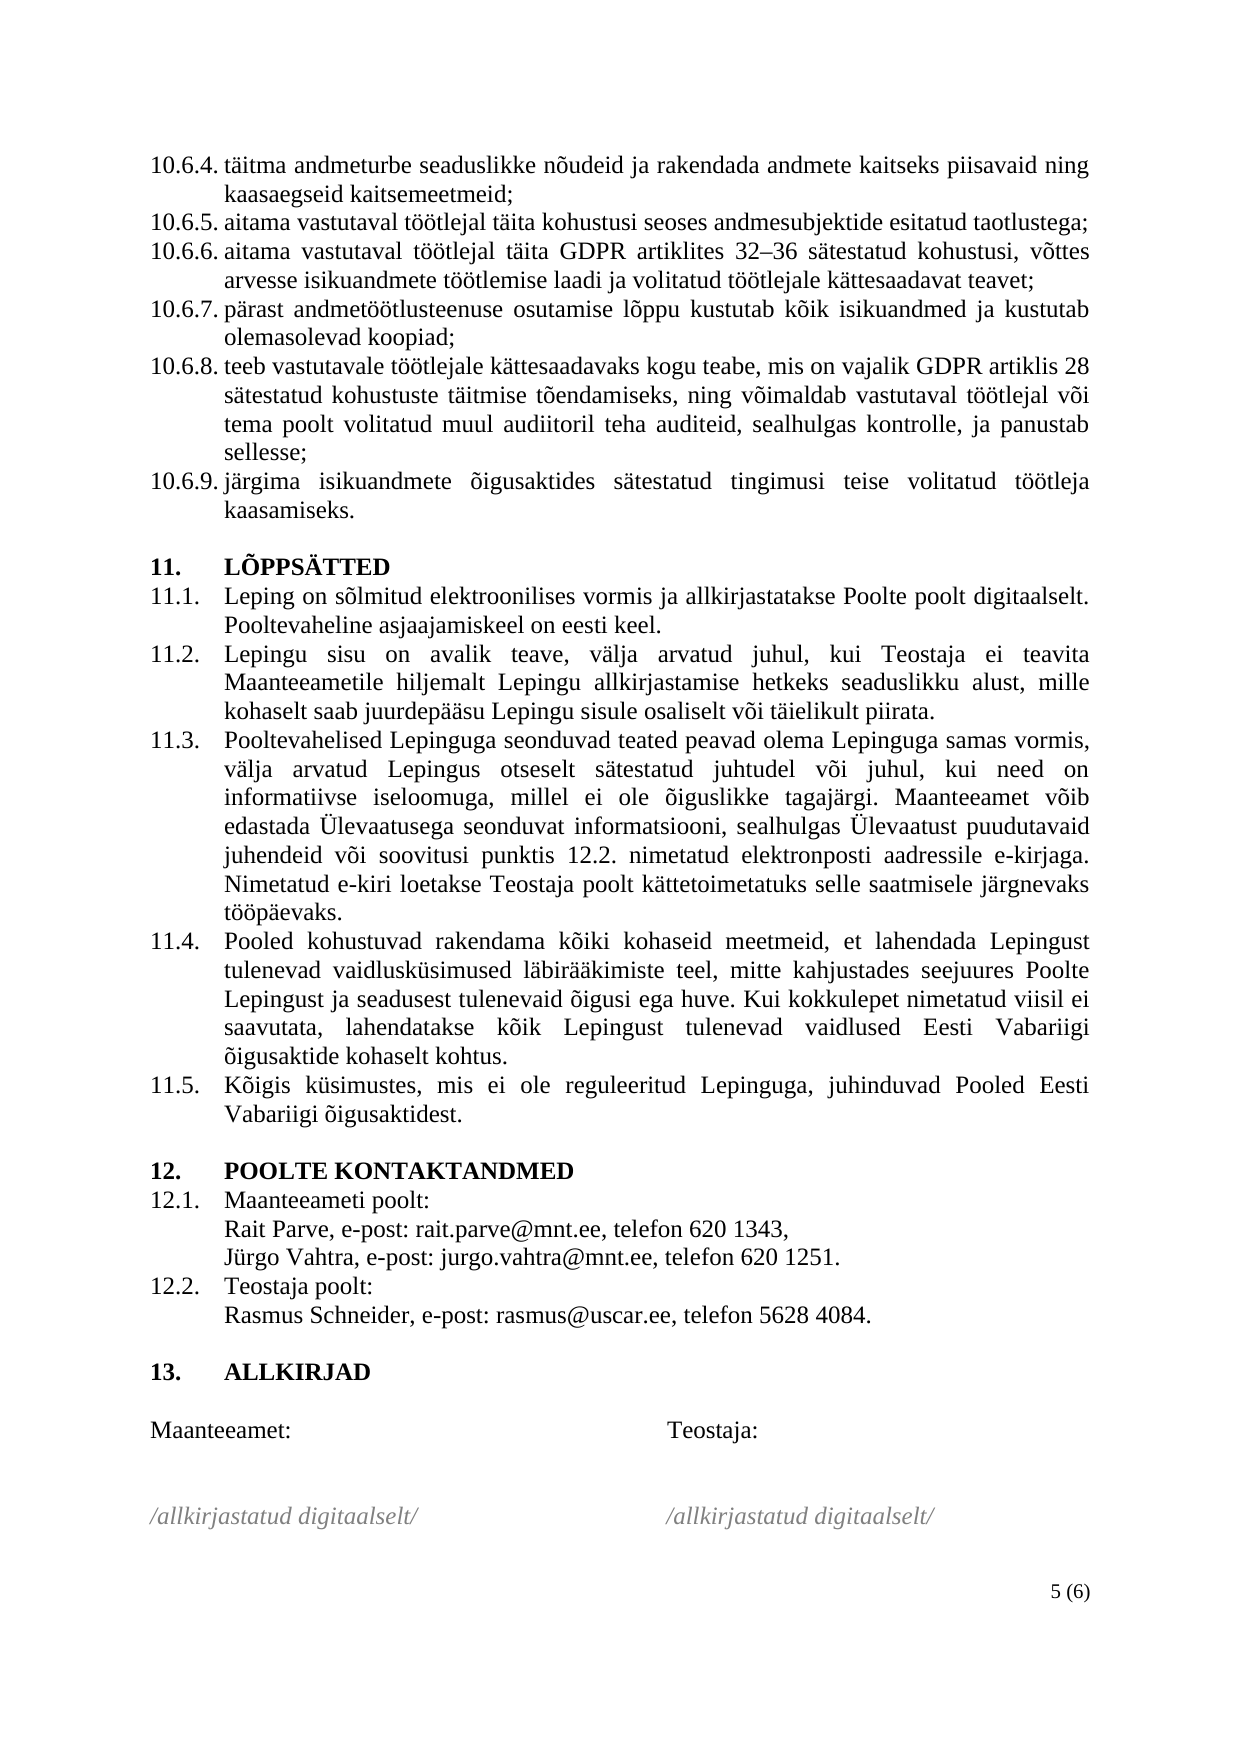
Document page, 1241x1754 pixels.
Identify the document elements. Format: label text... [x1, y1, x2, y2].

list Teostaja poolt: [150, 1271, 1090, 1300]
subtitle ALLKIRJAD [150, 1357, 1090, 1386]
list Maanteeameti poolt: [150, 1185, 1090, 1214]
list Pooled kohustuvad rakendama kõiki kohaseid meetmeid, et lahendada Lepingust tulenevad vaidlusküsimused läbirääkimiste teel, mitte kahjustades seejuures Poolte Lepingust ja seadusest tulenevaid õigusi ega huve. Kui kokkulepet nimetatud viisil ei saavutata, lahendatakse kõik Lepingust tulenevad vaidlused Eesti Vabariigi õigusaktide kohaselt kohtus. [150, 926, 1090, 1070]
text Rait Parve, e-post: rait.parve@mnt.ee, telefon 620 1343, [150, 1214, 1090, 1242]
list Kõigis küsimustes, mis ei ole reguleeritud Lepinguga, juhinduvad Pooled Eesti Vabariigi õigusaktidest. [150, 1070, 1090, 1127]
list LÕPPSÄTTED [150, 552, 1090, 581]
list teeb vastutavale töötlejale kättesaadavaks kogu teabe, mis on vajalik GDPR artiklis 28 sätestatud kohustuste täitmise tõendamiseks, ning võimaldab vastutaval töötlejal või tema poolt volitatud muul audiitoril teha auditeid, sealhulgas kontrolle, ja panustab sellesse; [150, 351, 1090, 466]
list aitama vastutaval töötlejal täita GDPR artiklites 32–36 sätestatud kohustusi, võttes arvesse isikuandmete töötlemise laadi ja volitatud töötlejale kättesaadavat teavet; [150, 236, 1090, 294]
list järgima isikuandmete õigusaktides sätestatud tingimusi teise volitatud töötleja kaasamiseks. [150, 466, 1090, 524]
list POOLTE KONTAKTANDMED [150, 1156, 1090, 1185]
text Jürgo Vahtra, e-post: jurgo.vahtra@mnt.ee, telefon 620 1251. [150, 1242, 1090, 1271]
list aitama vastutaval töötlejal täita kohustusi seoses andmesubjektide esitatud taotlustega; [150, 207, 1090, 236]
list /allkirjastatud digitaalselt/ /allkirjastatud digitaalselt/ [150, 1501, 1090, 1530]
list pärast andmetöötlusteenuse osutamise lõppu kustutab kõik isikuandmed ja kustutab olemasolevad koopiad; [150, 294, 1090, 351]
list Lepingu sisu on avalik teave, välja arvatud juhul, kui Teostaja ei teavita Maanteeametile hiljemalt Lepingu allkirjastamise hetkeks seaduslikku alust, mille kohaselt saab juurdepääsu Lepingu sisule osaliselt või täielikult piirata. [150, 639, 1090, 725]
list täitma andmeturbe seaduslikke nõudeid ja rakendada andmete kaitseks piisavaid ning kaasaegseid kaitsemeetmeid; [150, 150, 1090, 207]
text Rasmus Schneider, e-post: rasmus@uscar.ee, telefon 5628 4084. [224, 1300, 1090, 1329]
list Leping on sõlmitud elektroonilises vormis ja allkirjastatakse Poolte poolt digitaalselt. Pooltevaheline asjaajamiskeel on eesti keel. [150, 581, 1090, 639]
list Pooltevahelised Lepinguga seonduvad teated peavad olema Lepinguga samas vormis, välja arvatud Lepingus otseselt sätestatud juhtudel või juhul, kui need on informatiivse iseloomuga, millel ei ole õiguslikke tagajärgi. Maanteeamet võib edastada Ülevaatusega seonduvat informatsiooni, sealhulgas Ülevaatust puudutavaid juhendeid või soovitusi punktis 12.2. nimetatud elektronposti aadressile e-kirjaga. Nimetatud e-kiri loetakse Teostaja poolt kättetoimetatuks selle saatmisele järgnevaks tööpäevaks. [150, 725, 1090, 926]
text Maanteeamet: Teostaja: [150, 1415, 1090, 1444]
